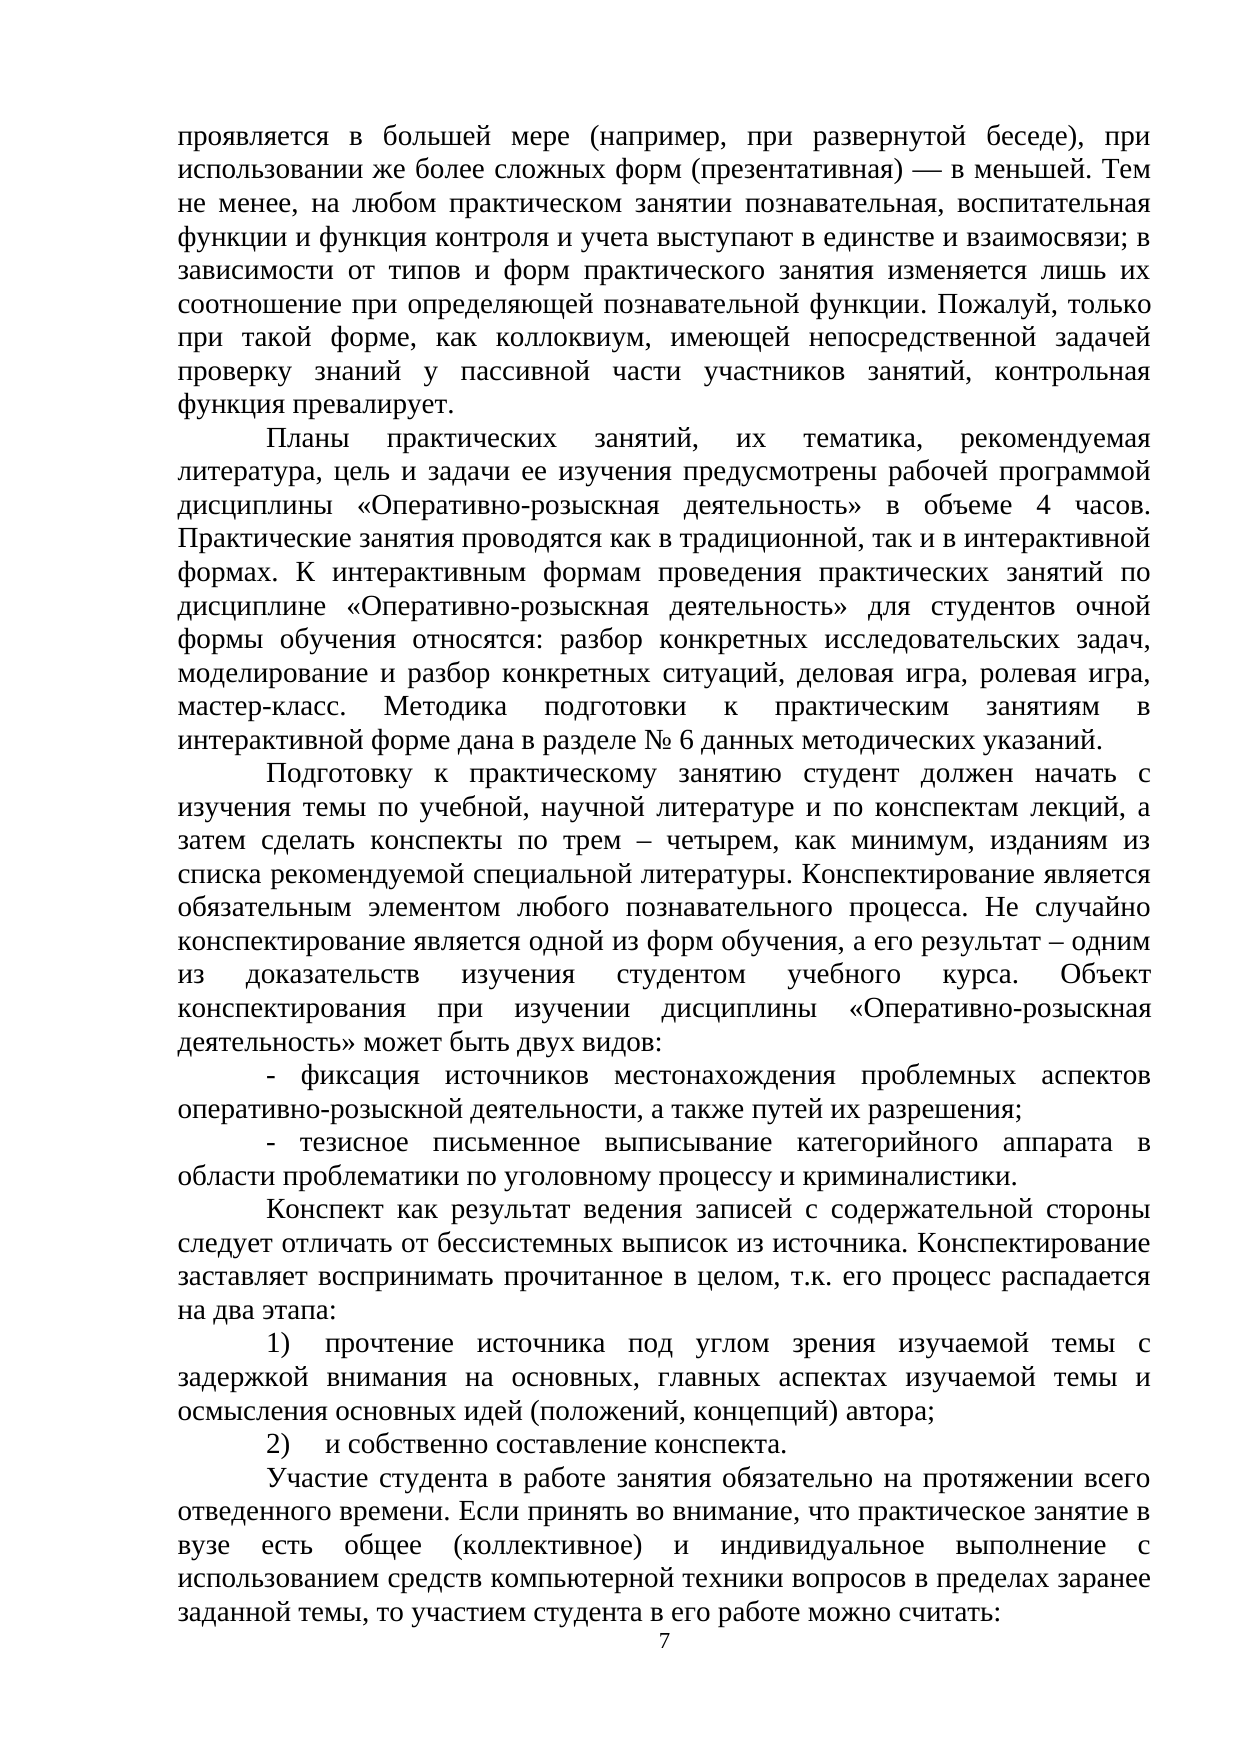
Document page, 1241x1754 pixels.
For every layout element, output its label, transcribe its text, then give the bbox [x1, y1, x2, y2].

text Конспект как результат ведения записей с содержательной стороны следует отличать от бессистемных выписок из источника. Конспектирование заставляет воспринимать прочитанное в целом, т.к. его процесс распадается на два этапа: [177, 1191, 1152, 1326]
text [177, 118, 1152, 420]
text - тезисное письменное выписывание категорийного аппарата в области проблематики по уголовному процессу и криминалистики. [177, 1124, 1152, 1191]
text Участие студента в работе занятия обязательно на протяжении всего отведенного времени. Если принять во внимание, что практическое занятие в вузе есть общее (коллективное) и индивидуальное выполнение с использованием средств компьютерной техники вопросов в пределах заранее заданной темы, то участием студента в его работе можно считать: [177, 1460, 1152, 1627]
text Планы практических занятий, их тематика, рекомендуемая литература, цель и задачи ее изучения предусмотрены рабочей программой дисциплины «Оперативно-розыскная деятельность» в объеме 4 часов. Практические занятия проводятся как в традиционной, так и в интерактивной формах. К интерактивным формам проведения практических занятий по дисциплине «Оперативно-розыскная деятельность» для студентов очной формы обучения относятся: разбор конкретных исследовательских задач, моделирование и разбор конкретных ситуаций, деловая игра, ролевая игра, мастер-класс. Методика подготовки к практическим занятиям в интерактивной форме дана в разделе № 6 данных методических указаний. [177, 420, 1152, 755]
list прочтение источника под углом зрения изучаемой темы с задержкой внимания на основных, главных аспектах изучаемой темы и осмысления основных идей (положений, концепций) автора; [177, 1326, 1152, 1426]
text Подготовку к практическому занятию студент должен начать с изучения темы по учебной, научной литературе и по конспектам лекций, а затем сделать конспекты по трем – четырем, как минимум, изданиям из списка рекомендуемой специальной литературы. Конспектирование является обязательным элементом любого познавательного процесса. Не случайно конспектирование является одной из форм обучения, а его результат – одним из доказательств изучения студентом учебного курса. Объект конспектирования при изучении дисциплины «Оперативно-розыскная деятельность» может быть двух видов: [177, 755, 1152, 1057]
list и собственно составление конспекта. [177, 1426, 1152, 1460]
text - фиксация источников местонахождения проблемных аспектов оперативно-розыскной деятельности, а также путей их разрешения; [177, 1057, 1152, 1124]
